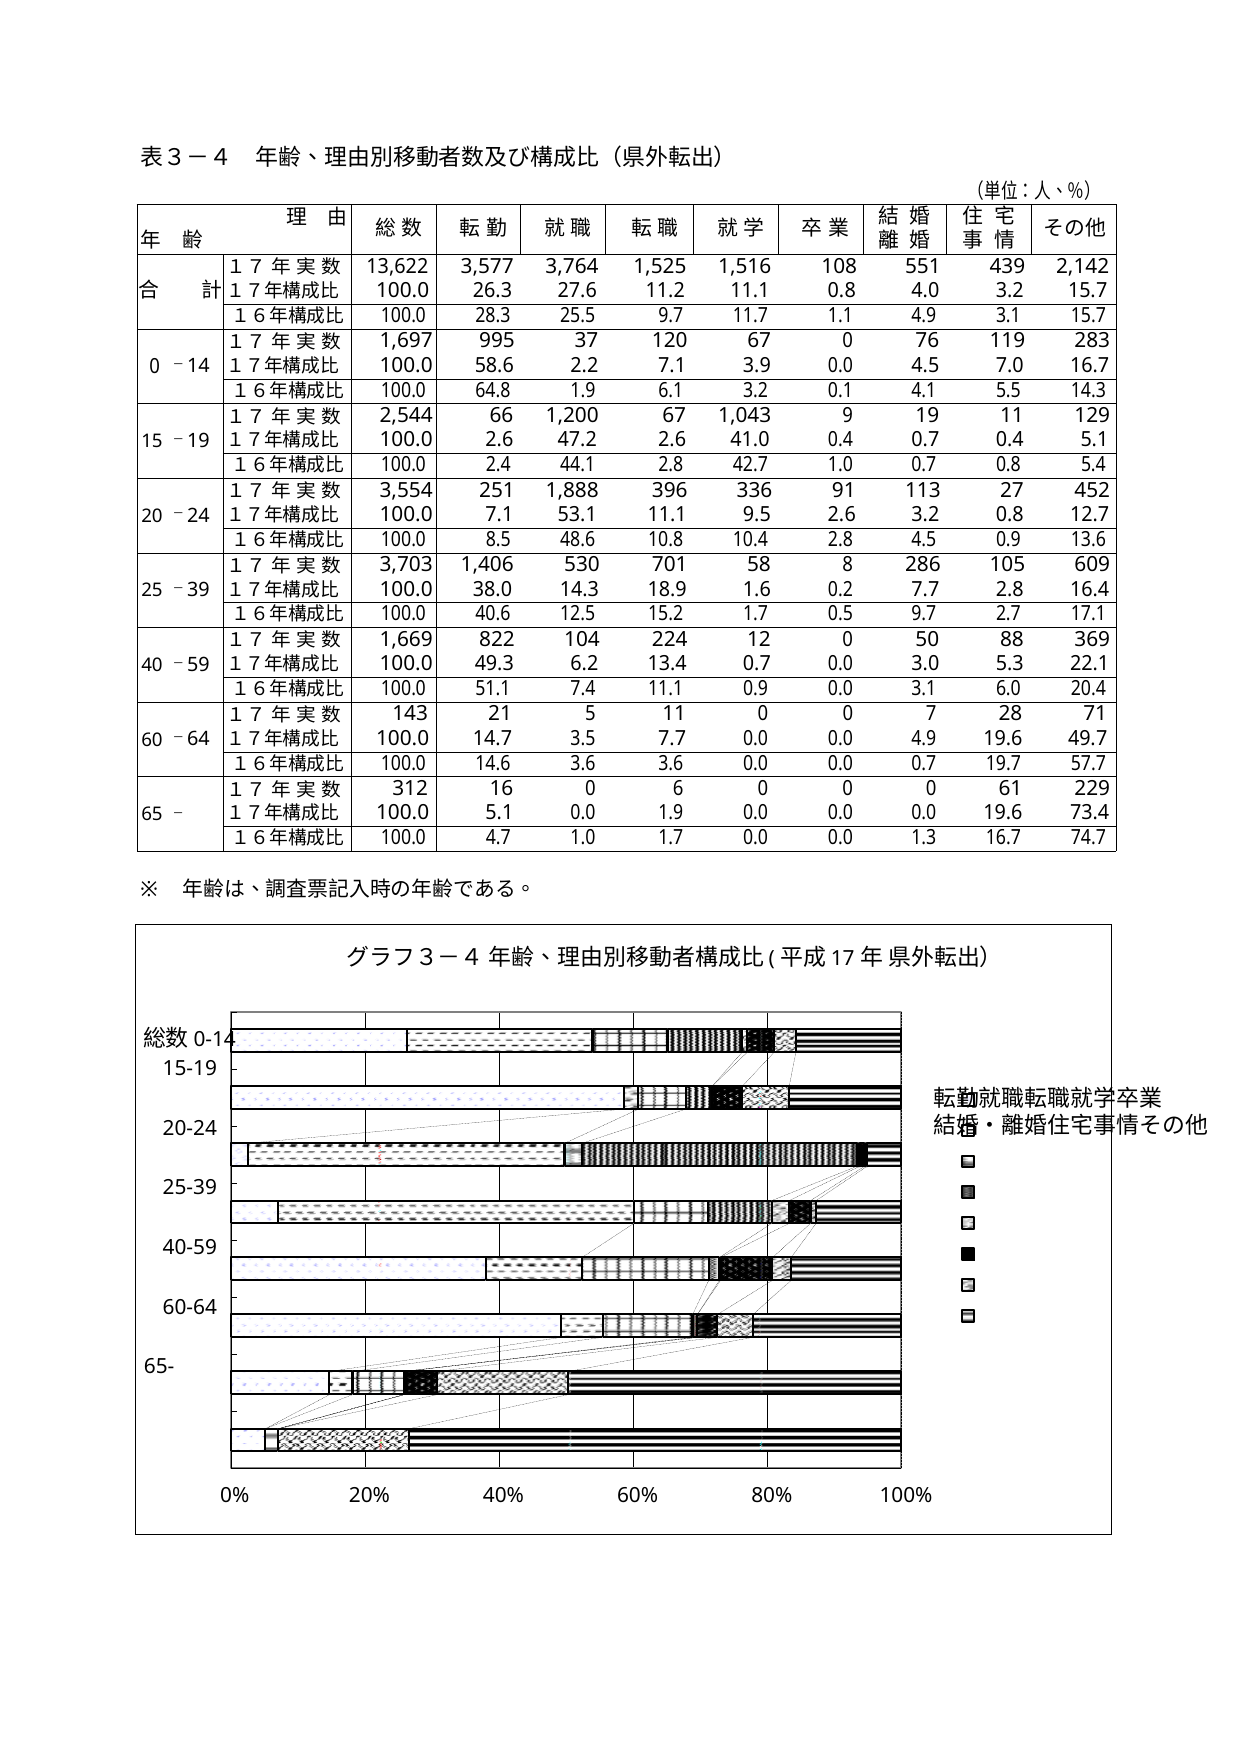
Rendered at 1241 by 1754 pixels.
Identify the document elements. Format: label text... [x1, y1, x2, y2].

subtitle 表３－４ 年齢、理由別移動者数及び構成比（県外転出） [140, 141, 743, 172]
table_cell 0.1 [778, 380, 863, 403]
table_cell １６年構成比 [224, 305, 351, 329]
table_cell 66 2.6 [437, 404, 521, 453]
table_cell 1.0 [778, 454, 863, 478]
table_cell 8 0.2 [778, 554, 863, 602]
table_cell 1,043 41.0 [693, 404, 778, 453]
picture [963, 1218, 973, 1228]
picture [790, 1087, 900, 1108]
table_header 転 職 [606, 205, 693, 254]
table_cell 19.7 [946, 753, 1031, 776]
table_cell 1.9 [521, 380, 605, 403]
table_cell 0.7 [863, 753, 946, 776]
picture [963, 1280, 973, 1290]
table_cell 28 19.6 [946, 703, 1031, 751]
table_cell 74.7 [1031, 827, 1116, 851]
table_cell 11 0.4 [946, 404, 1031, 453]
table_cell 9.7 [605, 305, 693, 329]
table_cell 1.7 [693, 603, 778, 627]
table_cell 0 0.0 [778, 330, 863, 378]
table_cell 40.6 [437, 603, 521, 627]
picture [562, 1315, 602, 1336]
table_header 住 宅 事 情 [947, 205, 1031, 254]
table_cell 0.0 [778, 753, 863, 776]
picture [639, 1087, 685, 1108]
table_header 結 婚 離 婚 [864, 205, 946, 254]
table_cell 1,669 100.0 [352, 628, 436, 677]
table_cell 4.1 [863, 380, 946, 403]
table_cell 48.6 [521, 529, 605, 552]
table_cell １６年構成比 [224, 454, 351, 478]
table_cell 0.8 [946, 454, 1031, 478]
picture [569, 1372, 900, 1393]
table_cell 5 3.5 [521, 703, 605, 751]
picture [748, 1030, 773, 1051]
table_cell 100.0 [352, 380, 436, 403]
table_cell 58 1.6 [693, 554, 778, 602]
table_cell 0.0 [778, 827, 863, 851]
picture [566, 1144, 581, 1165]
table_cell 9.7 [863, 603, 946, 627]
table_cell 12.5 [521, 603, 605, 627]
picture [279, 1430, 408, 1450]
table_cell 113 3.2 [863, 479, 946, 528]
table_cell 3.6 [521, 753, 605, 776]
picture [773, 1202, 788, 1222]
picture [232, 1258, 485, 1279]
table_cell 1,697 100.0 [352, 330, 436, 378]
picture [408, 1030, 591, 1051]
table_cell 143 100.0 [352, 703, 436, 751]
picture [964, 1095, 971, 1105]
table_cell 6 1.9 [605, 777, 693, 826]
picture [410, 1430, 900, 1450]
table_cell 11.7 [693, 305, 778, 329]
table_cell 9 0.4 [778, 404, 863, 453]
table_header 卒 業 [779, 205, 863, 254]
table_header 理 由 [223, 205, 351, 254]
table_cell 11.1 [605, 678, 693, 702]
table_cell 0.0 [693, 827, 778, 851]
table_cell － 39 [167, 554, 223, 627]
picture [718, 1315, 752, 1336]
table_cell 60 [138, 703, 167, 776]
table_cell 100.0 [352, 529, 436, 552]
table_cell 5.4 [1031, 454, 1116, 478]
table_cell 1,516 11.1 [693, 255, 778, 304]
table_cell 19 0.7 [863, 404, 946, 453]
picture [625, 1087, 637, 1108]
table_cell 21 14.7 [437, 703, 521, 751]
table_cell １６年構成比 [224, 678, 351, 702]
table_cell 2.8 [778, 529, 863, 552]
table_cell 25.5 [521, 305, 605, 329]
table_cell 10.4 [693, 529, 778, 552]
table_cell 76 4.5 [863, 330, 946, 378]
table_header 転 勤 [437, 205, 520, 254]
picture [583, 1258, 708, 1279]
table_cell １７ 年 実 数 １７年構成比 [224, 479, 351, 528]
table_cell 3,577 26.3 [437, 255, 521, 304]
table_cell 88 5.3 [946, 628, 1031, 677]
table_header 齢 [167, 205, 223, 254]
table_cell 6.1 [605, 380, 693, 403]
table_cell － 59 [167, 628, 223, 702]
picture [487, 1258, 581, 1279]
table_cell － 64 [167, 703, 223, 776]
table_cell １７ 年 実 数 １７年構成比 [224, 330, 351, 378]
table_cell 283 16.7 [1031, 330, 1116, 378]
picture [438, 1372, 567, 1393]
table_cell 108 0.8 [778, 255, 863, 304]
table_cell 0.9 [693, 678, 778, 702]
table_cell 12 0.7 [693, 628, 778, 677]
table_cell 3.6 [605, 753, 693, 776]
table_cell 100.0 [352, 603, 436, 627]
table_cell １７ 年 実 数 １７年構成比 [224, 628, 351, 677]
table_cell 2.8 [605, 454, 693, 478]
table_header 年 [138, 205, 167, 254]
picture [604, 1315, 691, 1336]
table_cell 50 3.0 [863, 628, 946, 677]
table_cell 27 0.8 [946, 479, 1031, 528]
table_cell １６年構成比 [224, 753, 351, 776]
table_header 就 職 [521, 205, 605, 254]
table_cell 2.4 [437, 454, 521, 478]
table_cell 2,544 100.0 [352, 404, 436, 453]
table_cell 13.6 [1031, 529, 1116, 552]
table_cell 20 [138, 479, 167, 552]
table_cell 37 2.2 [521, 330, 605, 378]
table_cell 20.4 [1031, 678, 1116, 702]
table_cell 61 19.6 [946, 777, 1031, 826]
table_cell 2.7 [946, 603, 1031, 627]
table_cell 16.7 [946, 827, 1031, 851]
table_cell 0 0.0 [693, 703, 778, 751]
table_cell 224 13.4 [605, 628, 693, 677]
table_cell 336 9.5 [693, 479, 778, 528]
table_cell 64.8 [437, 380, 521, 403]
table_cell － 19 [167, 404, 223, 478]
table_cell 42.7 [693, 454, 778, 478]
table_cell 51.1 [437, 678, 521, 702]
table_cell 100.0 [352, 753, 436, 776]
table_cell 11 7.7 [605, 703, 693, 751]
table_cell 129 5.1 [1031, 404, 1116, 453]
table_cell 119 7.0 [946, 330, 1031, 378]
table_cell 3,554 100.0 [352, 479, 436, 528]
table_cell 3.1 [946, 305, 1031, 329]
table_cell 5.5 [946, 380, 1031, 403]
table_cell 6.0 [946, 678, 1031, 702]
table_cell 40 [138, 628, 167, 702]
table_cell 17.1 [1031, 603, 1116, 627]
table_cell － 24 [167, 479, 223, 552]
picture [354, 1372, 403, 1393]
table_cell 0.0 [693, 753, 778, 776]
table_cell 452 12.7 [1031, 479, 1116, 528]
table_header その他 [1032, 205, 1116, 254]
table_header 総 数 [352, 205, 436, 254]
table_cell 0 0.0 [778, 777, 863, 826]
table_cell 65 [138, 777, 167, 851]
picture [405, 1372, 436, 1393]
table_cell １６年構成比 [224, 380, 351, 403]
picture [754, 1315, 900, 1336]
picture [773, 1258, 790, 1279]
table_header 就 学 [694, 205, 778, 254]
table_cell 8.5 [437, 529, 521, 552]
table_cell 0 0.0 [863, 777, 946, 826]
picture [743, 1087, 788, 1108]
table_cell 1.1 [778, 305, 863, 329]
picture [792, 1258, 900, 1279]
table_cell 0 [138, 330, 167, 403]
table_cell 229 73.4 [1031, 777, 1116, 826]
table_cell 396 11.1 [605, 479, 693, 528]
table_cell 3.2 [693, 380, 778, 403]
table_cell 3,703 100.0 [352, 554, 436, 602]
table_cell 14.3 [1031, 380, 1116, 403]
table_cell 0.7 [863, 454, 946, 478]
table_cell 16 5.1 [437, 777, 521, 826]
picture [963, 1249, 973, 1259]
picture [330, 1372, 351, 1393]
table_cell １６年構成比 [224, 603, 351, 627]
table_cell 0.9 [946, 529, 1031, 552]
table_cell 1,525 11.2 [605, 255, 693, 304]
table_cell 2,142 15.7 [1031, 255, 1116, 304]
table_cell 44.1 [521, 454, 605, 478]
picture [687, 1087, 711, 1108]
table_cell 1,888 53.1 [521, 479, 605, 528]
table_cell 4.7 [437, 827, 521, 851]
picture [583, 1144, 855, 1165]
picture [797, 1030, 900, 1051]
table_cell １７ 年 実 数 １７年構成比 [224, 404, 351, 453]
table_cell 369 22.1 [1031, 628, 1116, 677]
table_cell 100.0 [352, 827, 436, 851]
table_cell 104 6.2 [521, 628, 605, 677]
table_cell 1,406 38.0 [437, 554, 521, 602]
table_cell － 14 [167, 330, 223, 403]
table_cell 0.5 [778, 603, 863, 627]
table_cell 13,622 100.0 [352, 255, 436, 304]
table_cell 530 14.3 [521, 554, 605, 602]
table_cell 67 3.9 [693, 330, 778, 378]
table_cell 100.0 [352, 305, 436, 329]
picture [232, 1315, 560, 1336]
table_cell 1.3 [863, 827, 946, 851]
picture [232, 1087, 623, 1108]
table_cell 105 2.8 [946, 554, 1031, 602]
table_cell 7.4 [521, 678, 605, 702]
table_cell １７ 年 実 数 １７年構成比 [224, 554, 351, 602]
picture [279, 1202, 633, 1222]
table_cell 100.0 [352, 678, 436, 702]
picture [266, 1430, 277, 1450]
table_cell 0 0.0 [693, 777, 778, 826]
table_cell １７ 年 実 数 １７年構成比 [224, 255, 351, 304]
table_cell 15.2 [605, 603, 693, 627]
picture [868, 1144, 900, 1165]
table_cell － [167, 777, 223, 851]
table_cell 合 計 [138, 255, 223, 329]
picture [963, 1311, 973, 1321]
picture [249, 1144, 563, 1165]
picture [635, 1202, 707, 1222]
table_cell 100.0 [352, 454, 436, 478]
picture [232, 1030, 406, 1051]
table_cell 701 18.9 [605, 554, 693, 602]
table_cell 3.1 [863, 678, 946, 702]
table_cell 67 2.6 [605, 404, 693, 453]
table_cell 609 16.4 [1031, 554, 1116, 602]
table_cell １６年構成比 [224, 529, 351, 552]
table_cell １６年構成比 [224, 827, 351, 851]
picture [594, 1030, 666, 1051]
table_cell １７ 年 実 数 １７年構成比 [224, 703, 351, 751]
table_cell 15.7 [1031, 305, 1116, 329]
table_cell 120 7.1 [605, 330, 693, 378]
picture [775, 1030, 795, 1051]
table_cell 71 49.7 [1031, 703, 1116, 751]
table_cell 1.7 [605, 827, 693, 851]
table_cell 7 4.9 [863, 703, 946, 751]
picture [722, 1258, 771, 1279]
text （単位：人、％） [968, 176, 1198, 204]
picture [790, 1202, 809, 1222]
table_cell 57.7 [1031, 753, 1116, 776]
table_cell 1.0 [521, 827, 605, 851]
table_cell 251 7.1 [437, 479, 521, 528]
table_cell 312 100.0 [352, 777, 436, 826]
table_cell 439 3.2 [946, 255, 1031, 304]
table_cell 0 0.0 [778, 628, 863, 677]
table_cell 286 7.7 [863, 554, 946, 602]
text ※ 年齢は、調査票記入時の年齢である。 [140, 874, 1198, 902]
table_cell 551 4.0 [863, 255, 946, 304]
picture [232, 1144, 247, 1165]
table_cell 0 0.0 [778, 703, 863, 751]
table_cell 0 0.0 [521, 777, 605, 826]
picture [669, 1030, 741, 1051]
picture [710, 1258, 718, 1279]
table_cell 14.6 [437, 753, 521, 776]
table_cell 4.5 [863, 529, 946, 552]
table_cell 28.3 [437, 305, 521, 329]
table_cell 1,200 47.2 [521, 404, 605, 453]
table_cell 0.0 [778, 678, 863, 702]
table_cell 4.9 [863, 305, 946, 329]
table_cell １７ 年 実 数 １７年構成比 [224, 777, 351, 826]
picture [713, 1087, 741, 1108]
table_cell 995 58.6 [437, 330, 521, 378]
table_cell 10.8 [605, 529, 693, 552]
picture [963, 1187, 973, 1197]
table_cell 3,764 27.6 [521, 255, 605, 304]
picture [232, 1202, 277, 1222]
picture [817, 1202, 900, 1222]
picture [698, 1315, 716, 1336]
picture [232, 1372, 328, 1393]
table_cell 15 [138, 404, 167, 478]
picture [963, 1157, 973, 1166]
table_cell 91 2.6 [778, 479, 863, 528]
table_cell 822 49.3 [437, 628, 521, 677]
table_cell 25 [138, 554, 167, 627]
picture [232, 1430, 264, 1450]
picture [709, 1202, 771, 1222]
